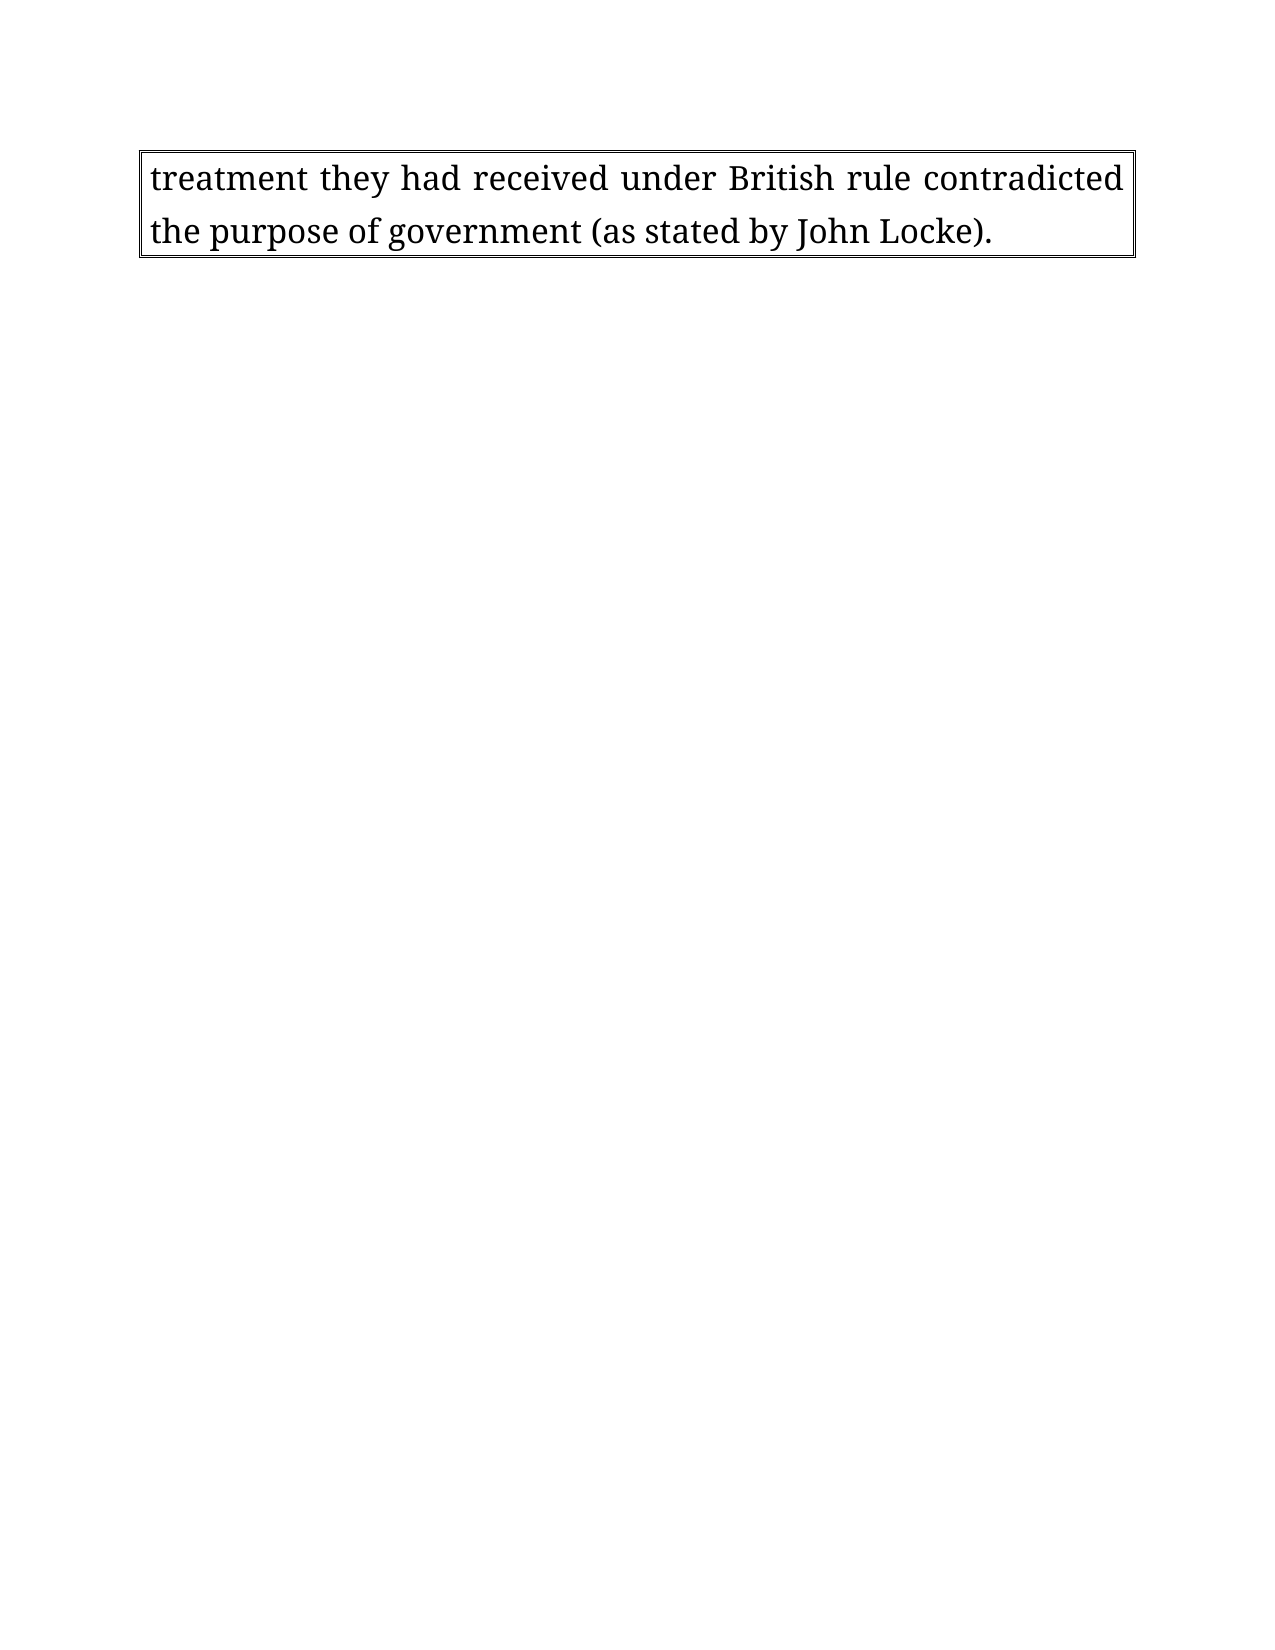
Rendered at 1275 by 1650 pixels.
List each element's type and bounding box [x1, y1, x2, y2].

text [142, 153, 1133, 255]
